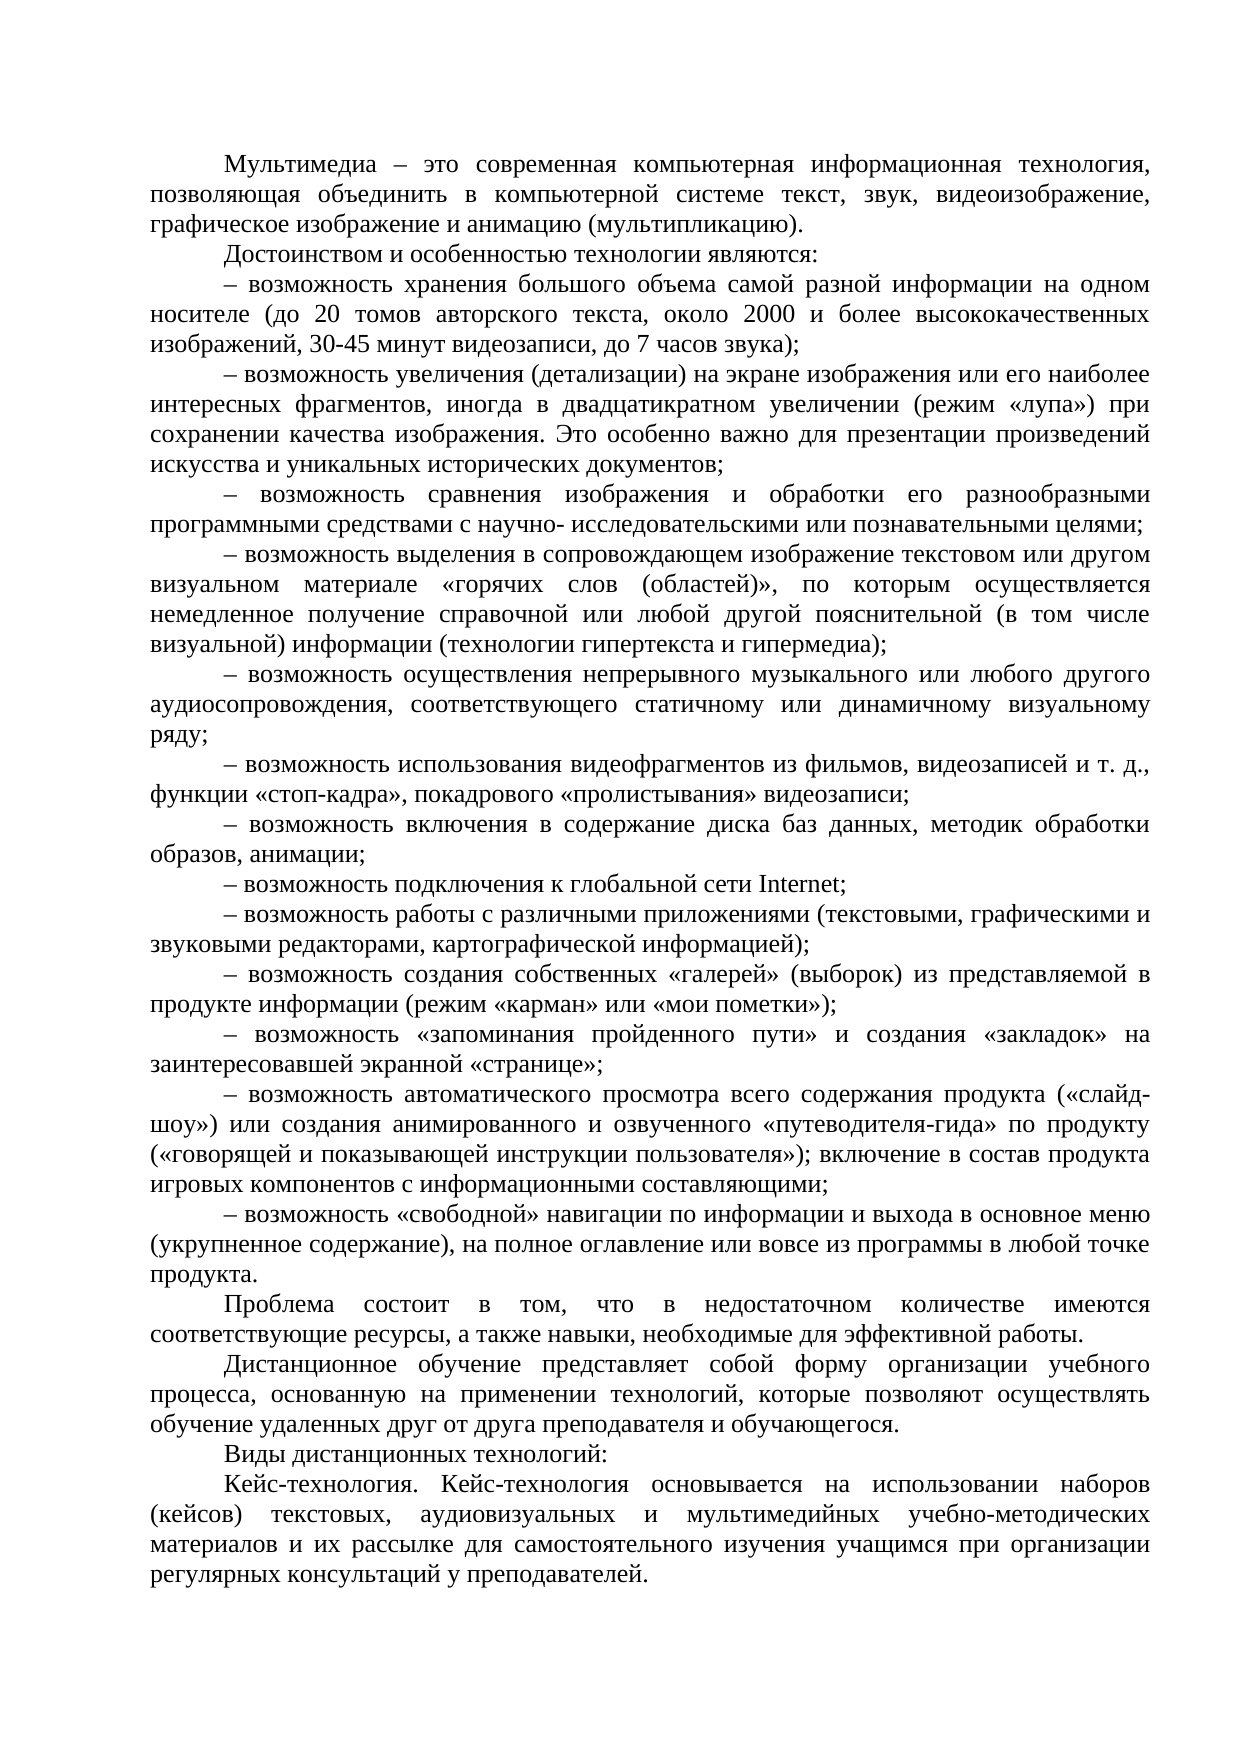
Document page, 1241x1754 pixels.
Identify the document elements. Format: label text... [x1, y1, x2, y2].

text – возможность сравнения изображения и обработки его разнообразными программными средствами с научно- исследовательскими или познавательными целями; [150, 478, 1152, 538]
text – возможность работы с различными приложениями (текстовыми, графическими и звуковыми редакторами, картографической информацией); [150, 898, 1152, 958]
text Достоинством и особенностью технологии являются: [150, 238, 1152, 268]
text – возможность «свободной» навигации по информации и выхода в основное меню (укрупненное содержание), на полное оглавление или вовсе из программы в любой точке продукта. [150, 1198, 1152, 1288]
text Кейс-технология. Кейс-технология основывается на использовании наборов (кейсов) текстовых, аудиовизуальных и мультимедийных учебно-методических материалов и их рассылке для самостоятельного изучения учащимся при организации регулярных консультаций у преподавателей. [150, 1468, 1152, 1588]
text – возможность «запоминания пройденного пути» и создания «закладок» на заинтересовавшей экранной «странице»; [150, 1018, 1152, 1078]
text – возможность хранения большого объема самой разной информации на одном носителе (до 20 томов авторского текста, около 2000 и более высококачественных изображений, 30-45 минут видеозаписи, до 7 часов звука); [150, 268, 1152, 358]
text Проблема состоит в том, что в недостаточном количестве имеются соответствующие ресурсы, а также навыки, необходимые для эффективной работы. [150, 1288, 1152, 1348]
text – возможность выделения в сопровождающем изображение текстовом или другом визуальном материале «горячих слов (областей)», по которым осуществляется немедленное получение справочной или любой другой пояснительной (в том числе визуальной) информации (технологии гипертекста и гипермедиа); [150, 538, 1152, 658]
text – возможность осуществления непрерывного музыкального или любого другого аудиосопровождения, соответствующего статичному или динамичному визуальному ряду; [150, 658, 1152, 748]
text – возможность включения в содержание диска баз данных, методик обработки образов, анимации; [150, 808, 1152, 868]
text – возможность создания собственных «галерей» (выборок) из представляемой в продукте информации (режим «карман» или «мои пометки»); [150, 958, 1152, 1018]
text Дистанционное обучение представляет собой форму организации учебного процесса, основанную на применении технологий, которые позволяют осуществлять обучение удаленных друг от друга преподавателя и обучающегося. [150, 1348, 1152, 1438]
text Виды дистанционных технологий: [150, 1438, 1152, 1468]
text – возможность увеличения (детализации) на экране изображения или его наиболее интересных фрагментов, иногда в двадцатикратном увеличении (режим «лупа») при сохранении качества изображения. Это особенно важно для презентации произведений искусства и уникальных исторических документов; [150, 358, 1152, 478]
text – возможность автоматического просмотра всего содержания продукта («слайд-шоу») или создания анимированного и озвученного «путеводителя-гида» по продукту («говорящей и показывающей инструкции пользователя»); включение в состав продукта игровых компонентов с информационными составляющими; [150, 1078, 1152, 1198]
text – возможность использования видеофрагментов из фильмов, видеозаписей и т. д., функции «стоп-кадра», покадрового «пролистывания» видеозаписи; [150, 748, 1152, 808]
text – возможность подключения к глобальной сети Internet; [150, 868, 1152, 898]
text Мультимедиа – это современная компьютерная информационная технология, позволяющая объединить в компьютерной системе текст, звук, видеоизображение, графическое изображение и анимацию (мультипликацию). [150, 148, 1152, 238]
